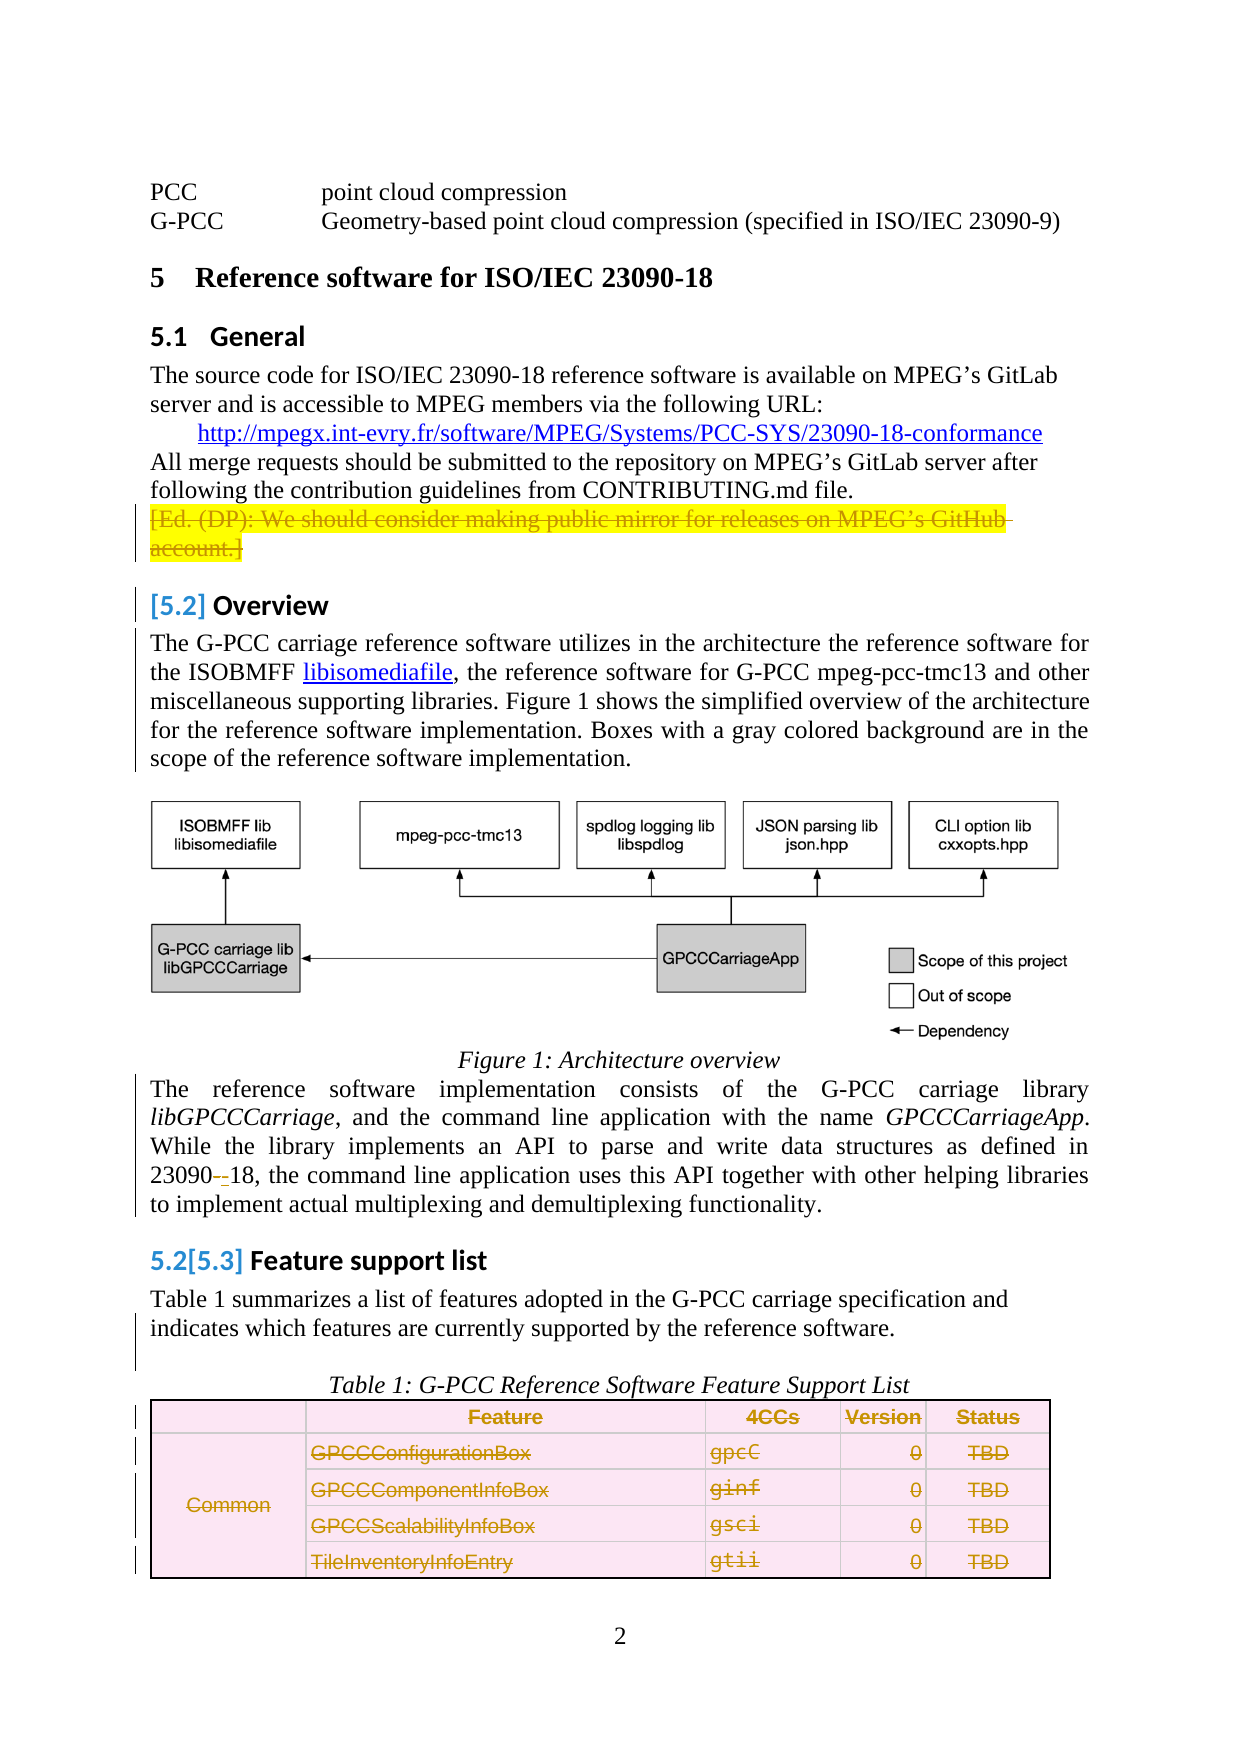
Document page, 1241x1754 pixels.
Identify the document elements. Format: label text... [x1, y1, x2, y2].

text Table 1 summarizes a list of features adopted in the G-PCC carriage specification and indicates which features are currently supported by the reference software. [150, 1284, 1090, 1342]
table_cell Geometry-based point cloud compression (specified in ISO/IEC 23090-9) [310, 206, 1134, 235]
text Overview [150, 587, 1090, 622]
text Reference software for ISO/IEC 23090-18 [150, 260, 1090, 293]
text All merge requests should be submitted to the repository on MPEG’s GitLab server after following the contribution guidelines from CONTRIBUTING.md file. [150, 447, 1090, 504]
text General [150, 318, 1090, 354]
table_cell point cloud compression [310, 177, 1134, 206]
text Figure 1: Architecture overview [150, 1045, 1090, 1074]
text The source code for ISO/IEC 23090-18 reference software is available on MPEG’s GitLab server and is accessible to MPEG members via the following URL: [150, 360, 1090, 418]
text The G-PCC carriage reference software utilizes in the architecture the reference software for the ISOBMFF libisomediafile, the reference software for G-PCC mpeg-pcc-tmc13 and other miscellaneous supporting libraries. Figure 1 shows the simplified overview of the architecture for the reference software implementation. Boxes with a gray colored background are in the scope of the reference software implementation. [150, 628, 1090, 772]
picture [150, 801, 1090, 1045]
text Table 1: G-PCC Reference Software Feature Support List [150, 1371, 1090, 1399]
text Feature support list [150, 1242, 1090, 1278]
table_cell G-PCC [139, 206, 310, 235]
text http://mpegx.int-evry.fr/software/MPEG/Systems/PCC-SYS/23090-18-conformance [150, 418, 1090, 447]
table_cell PCC [139, 177, 310, 206]
text The reference software implementation consists of the G-PCC carriage library libGPCCCarriage, and the command line application with the name GPCCCarriageApp. While the library implements an API to parse and write data structures as defined in 2309018, the command line application uses this API together with other helping libraries to implement actual multiplexing and demultiplexing functionality. [150, 1074, 1090, 1217]
